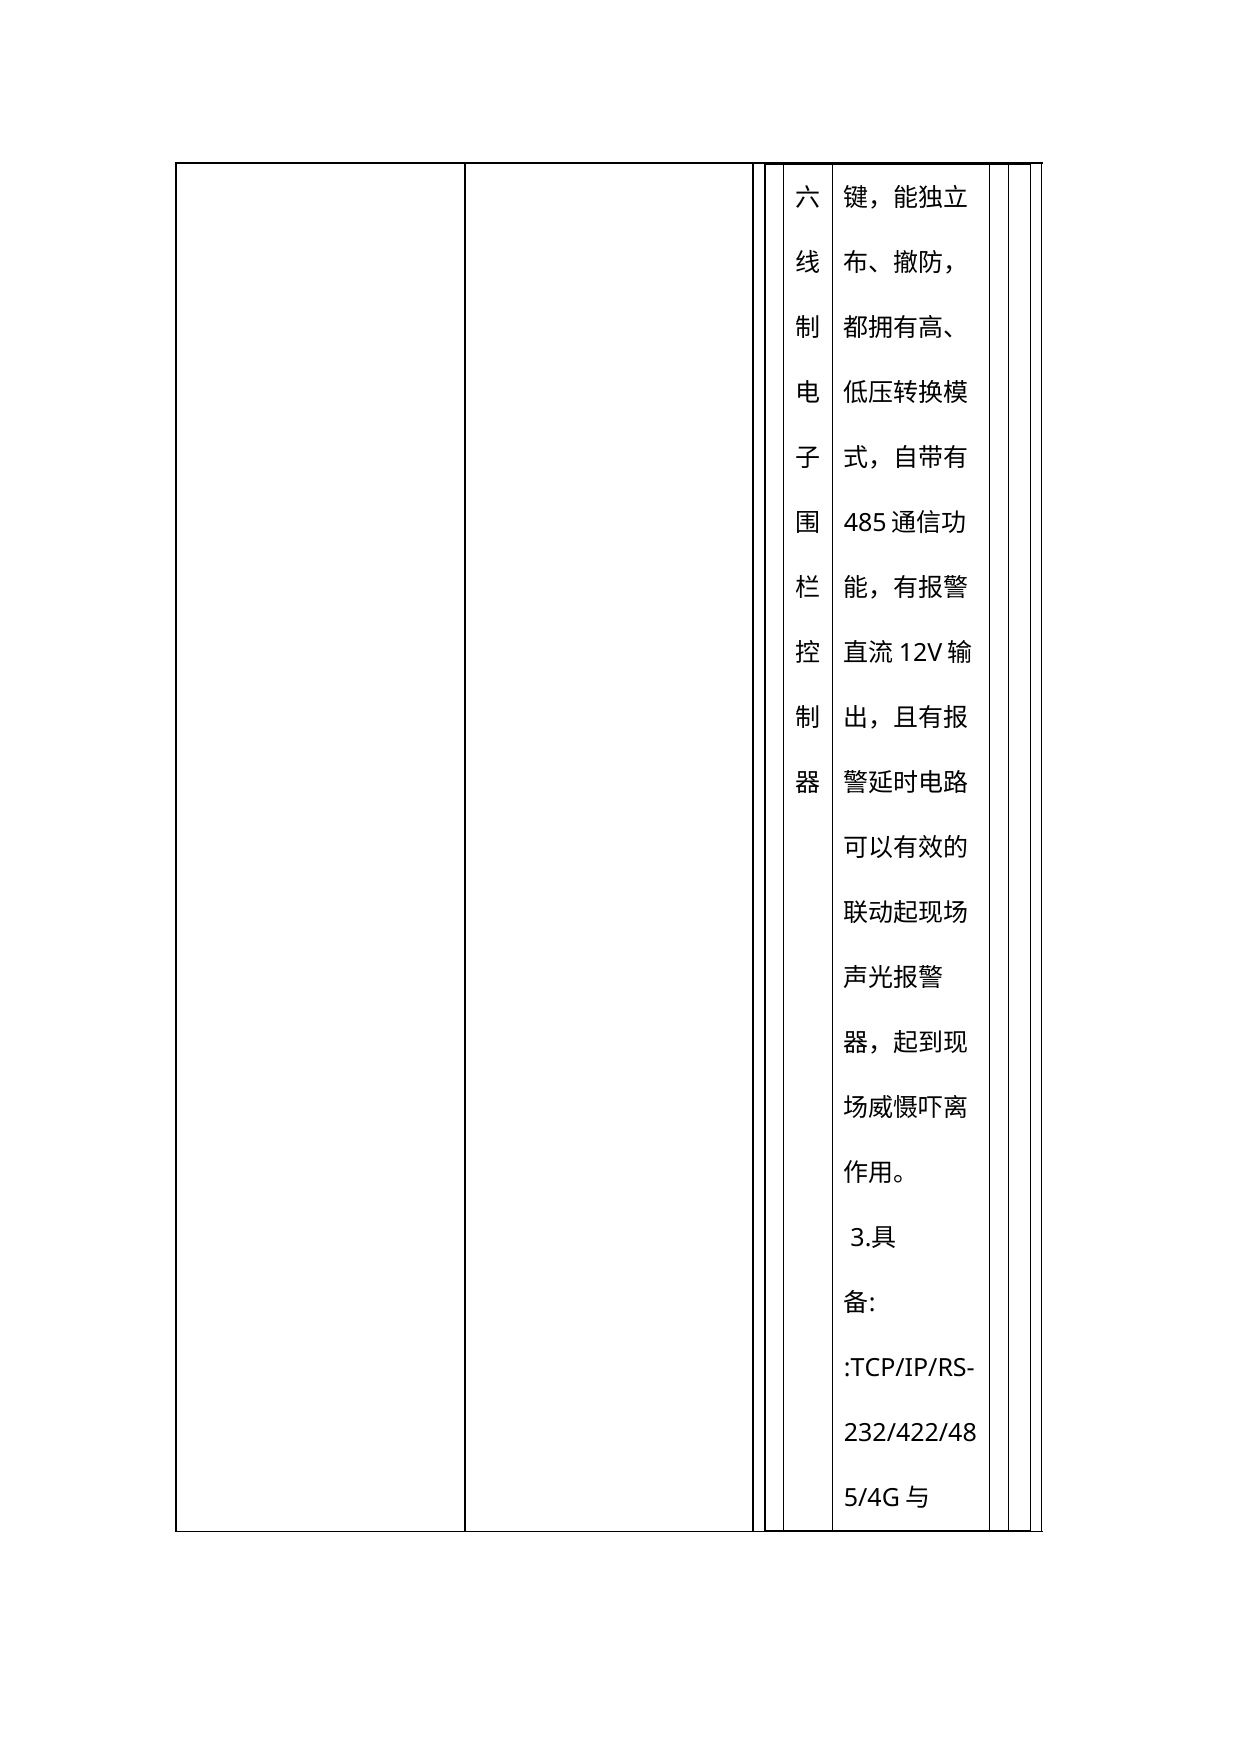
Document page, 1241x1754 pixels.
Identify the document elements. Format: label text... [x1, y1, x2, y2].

table_cell [990, 165, 1008, 1530]
table_cell [1009, 165, 1030, 1530]
table_cell [766, 165, 783, 1530]
table_cell [833, 165, 989, 1530]
table_cell [754, 164, 764, 1531]
table_cell [784, 165, 832, 1530]
table_cell [466, 164, 752, 1531]
table_cell 1 [177, 164, 464, 1531]
table_cell [1031, 164, 1041, 1531]
